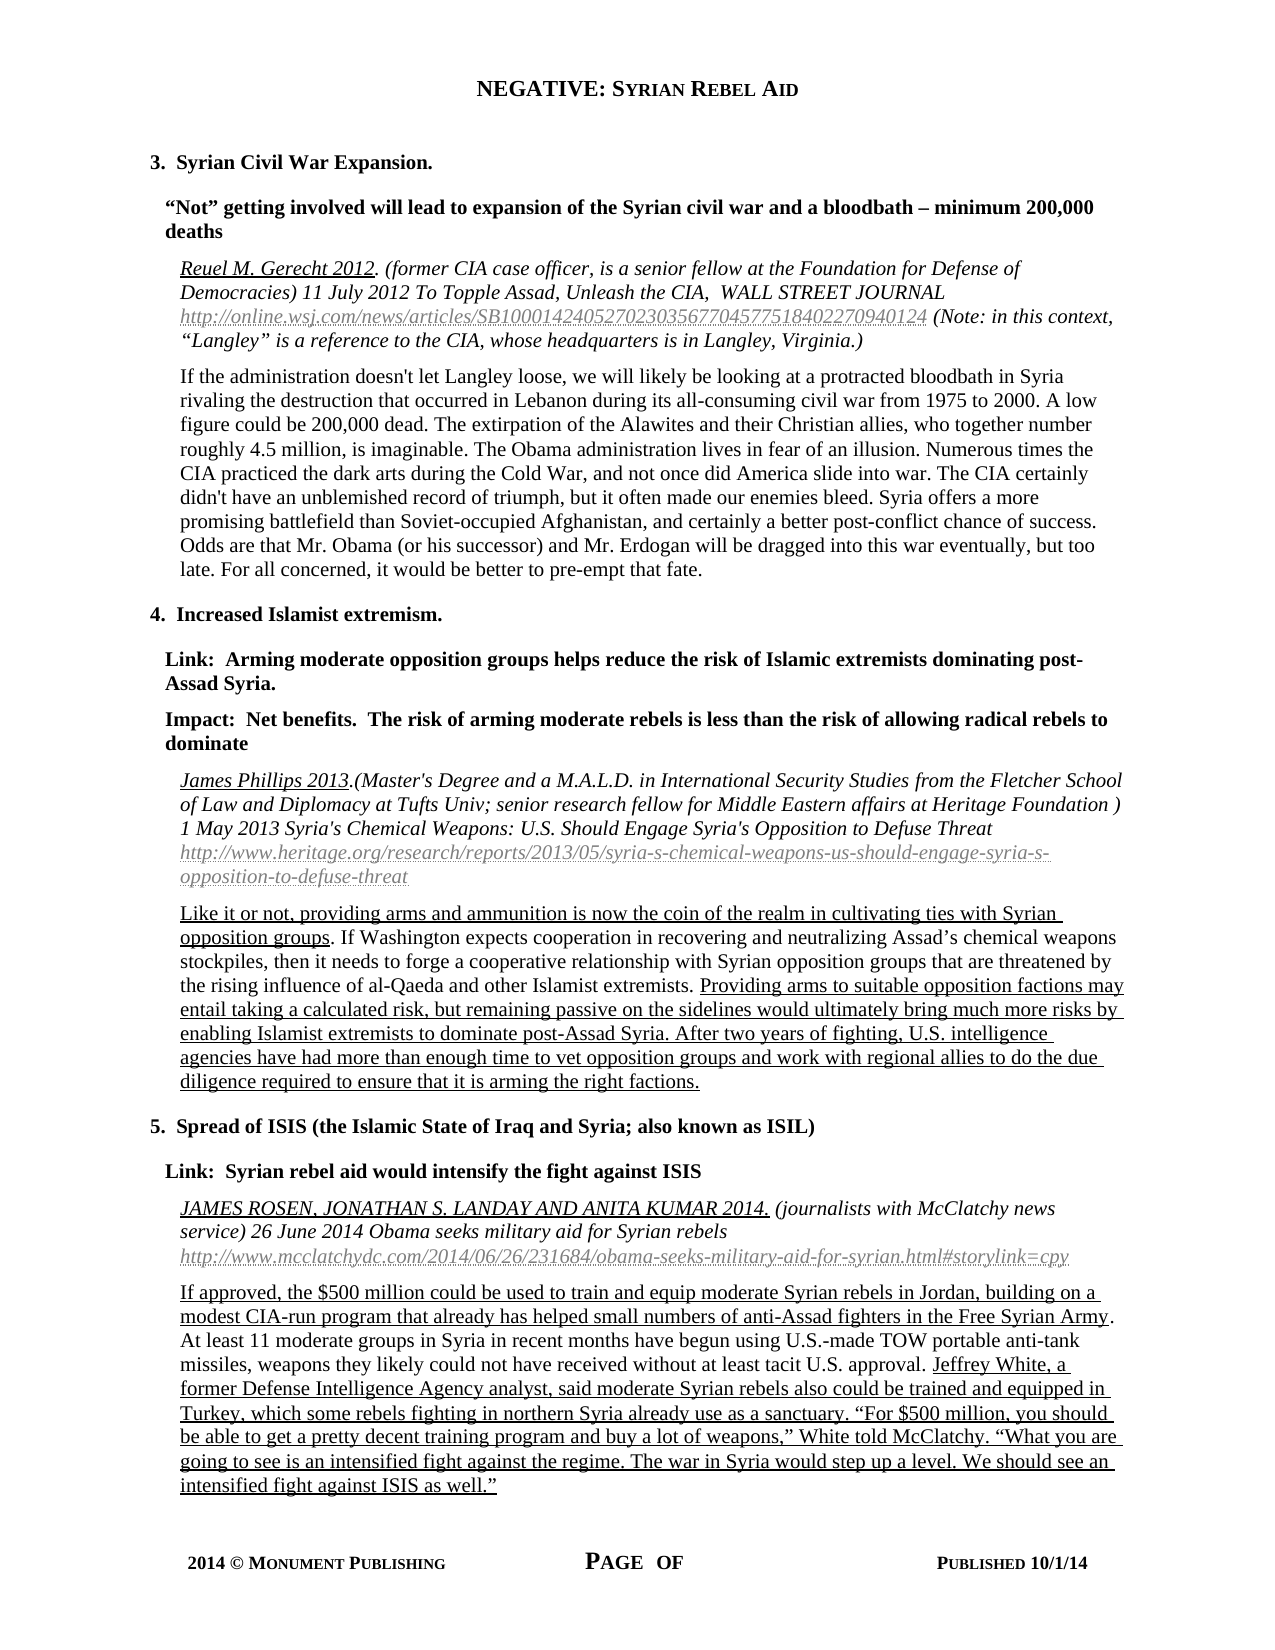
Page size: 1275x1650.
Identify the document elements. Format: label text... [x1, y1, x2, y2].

text “Not” getting involved will lead to expansion of the Syrian civil war and a bloodbath – minimum 200,000 deaths [165, 195, 1125, 243]
text Impact: Net benefits. The risk of arming moderate rebels is less than the risk of allowing radical rebels to dominate [165, 707, 1125, 755]
text Like it or not, providing arms and ammunition is now the coin of the realm in cultivating ties with Syrian opposition groups. If Washington expects cooperation in recovering and neutralizing Assad’s chemical weapons stockpiles, then it needs to forge a cooperative relationship with Syrian opposition groups that are threatened by the rising influence of al-Qaeda and other Islamist extremists. Providing arms to suitable opposition factions may entail taking a calculated risk, but remaining passive on the sidelines would ultimately bring much more risks by enabling Islamist extremists to dominate post-Assad Syria. After two years of fighting, U.S. intelligence agencies have had more than enough time to vet opposition groups and work with regional allies to do the due diligence required to ensure that it is arming the right factions. [180, 901, 1125, 1093]
text Link: Arming moderate opposition groups helps reduce the risk of Islamic extremists dominating post-Assad Syria. [165, 647, 1125, 695]
text Link: Syrian rebel aid would intensify the fight against ISIS [165, 1159, 1125, 1183]
text 5. Spread of ISIS (the Islamic State of Iraq and Syria; also known as ISIL) [150, 1114, 1125, 1138]
text 4. Increased Islamist extremism. [150, 602, 1125, 626]
text If approved, the $500 million could be used to train and equip moderate Syrian rebels in Jordan, building on a modest CIA-run program that already has helped small numbers of anti-Assad fighters in the Free Syrian Army. At least 11 moderate groups in Syria in recent months have begun using U.S.-made TOW portable anti-tank missiles, weapons they likely could not have received without at least tacit U.S. approval. Jeffrey White, a former Defense Intelligence Agency analyst, said moderate Syrian rebels also could be trained and equipped in Turkey, which some rebels fighting in northern Syria already use as a sanctuary. “For $500 million, you should be able to get a pretty decent training program and buy a lot of weapons,” White told McClatchy. “What you are going to see is an intensified fight against the regime. The war in Syria would step up a level. We should see an intensified fight against ISIS as well.” [180, 1280, 1125, 1497]
text If the administration doesn't let Langley loose, we will likely be looking at a protracted bloodbath in Syria rivaling the destruction that occurred in Lebanon during its all-consuming civil war from 1975 to 2000. A low figure could be 200,000 dead. The extirpation of the Alawites and their Christian allies, who together number roughly 4.5 million, is imaginable. The Obama administration lives in fear of an illusion. Numerous times the CIA practiced the dark arts during the Cold War, and not once did America slide into war. The CIA certainly didn't have an unblemished record of triumph, but it often made our enemies bleed. Syria offers a more promising battlefield than Soviet-occupied Afghanistan, and certainly a better post-conflict chance of success. Odds are that Mr. Obama (or his successor) and Mr. Erdogan will be dragged into this war eventually, but too late. For all concerned, it would be better to pre-empt that fate. [180, 364, 1125, 581]
text Reuel M. Gerecht 2012. (former CIA case officer, is a senior fellow at the Foundation for Defense of Democracies) 11 July 2012 To Topple Assad, Unleash the CIA, WALL STREET JOURNAL http://online.wsj.com/news/articles/SB10001424052702303567704577518402270940124 (Note: in this context, “Langley” is a reference to the CIA, whose headquarters is in Langley, Virginia.) [180, 256, 1125, 352]
text JAMES ROSEN, JONATHAN S. LANDAY AND ANITA KUMAR 2014. (journalists with McClatchy news service) 26 June 2014 Obama seeks military aid for Syrian rebels http://www.mcclatchydc.com/2014/06/26/231684/obama-seeks-military-aid-for-syrian.html#storylink=cpy [180, 1195, 1125, 1268]
text James Phillips 2013.(Master's Degree and a M.A.L.D. in International Security Studies from the Fletcher School of Law and Diplomacy at Tufts Univ; senior research fellow for Middle Eastern affairs at Heritage Foundation ) 1 May 2013 Syria's Chemical Weapons: U.S. Should Engage Syria's Opposition to Defuse Threat http://www.heritage.org/research/reports/2013/05/syria-s-chemical-weapons-us-should-engage-syria-s-opposition-to-defuse-threat [180, 768, 1125, 888]
text 3. Syrian Civil War Expansion. [150, 150, 1125, 174]
